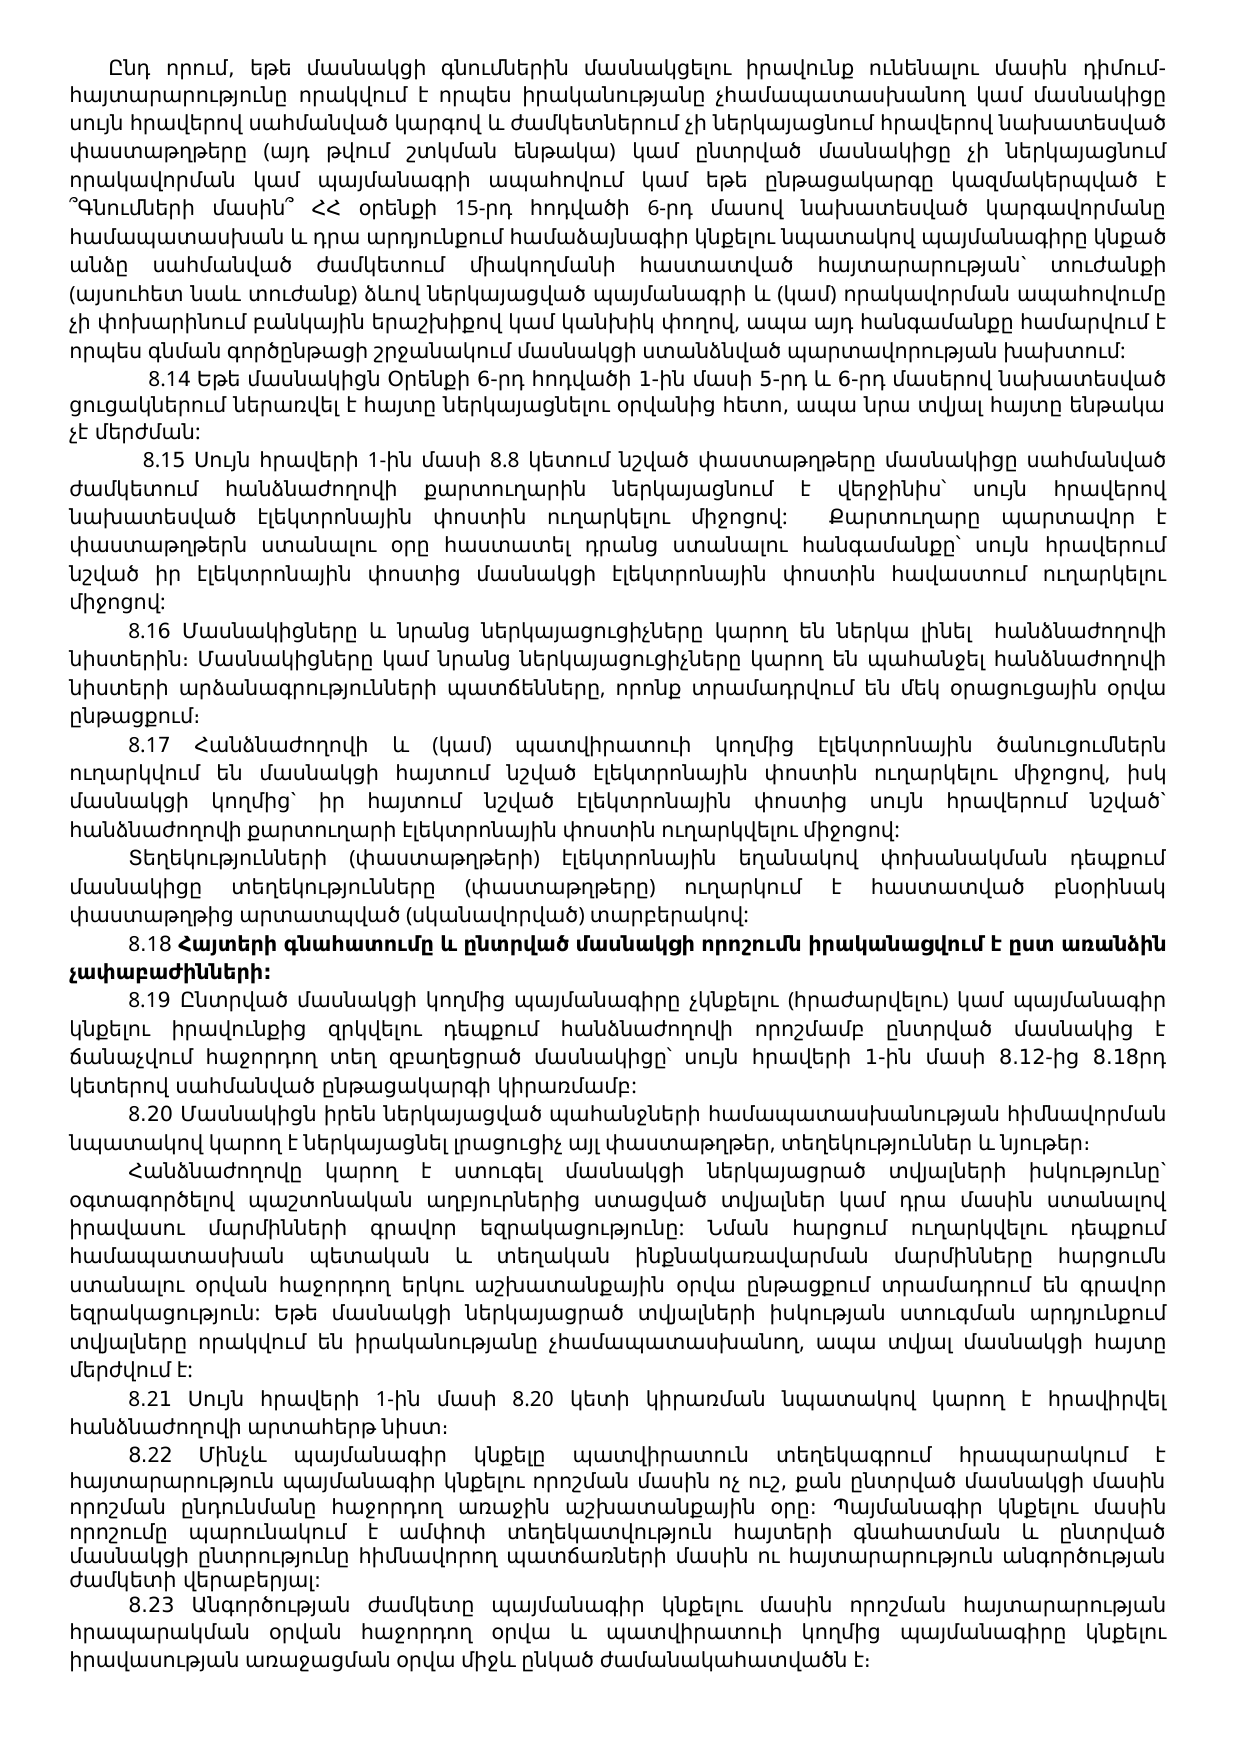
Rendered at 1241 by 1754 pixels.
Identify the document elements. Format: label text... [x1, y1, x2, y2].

text 8.18 Հայտերի գնահատումը և ընտրված մասնակցի որոշումն իրականացվում է ըստ առանձին չափաբաժինների: [69, 929, 1167, 986]
text 8.15 Սույն հրավերի 1-ին մասի 8.8 կետում նշված փաստաթղթերը մասնակիցը սահմանված ժամկետում հանձնաժողովի քարտուղարին ներկայացնում է վերջինիս՝ սույն հրավերով նախատեսված էլեկտրոնային փոստին ուղարկելու միջոցով: Քարտուղարը պարտավոր է փաստաթղթերն ստանալու օրը հաստատել դրանց ստանալու հանգամանքը՝ սույն հրավերում նշված իր էլեկտրոնային փոստից մասնակցի էլեկտրոնային փոստին հավաստում ուղարկելու միջոցով: [69, 445, 1167, 616]
text 8.17 Հանձնաժողովի և (կամ) պատվիրատուի կողմից էլեկտրոնային ծանուցումներն ուղարկվում են մասնակցի հայտում նշված էլեկտրոնային փոստին ուղարկելու միջոցով, իսկ մասնակցի կողմից` իր հայտում նշված էլեկտրոնային փոստից սույն հրավերում նշված` հանձնաժողովի քարտուղարի էլեկտրոնային փոստին ուղարկվելու միջոցով: [69, 730, 1167, 843]
text 8.14 Եթե մասնակիցն Օրենքի 6-րդ հոդվածի 1-ին մասի 5-րդ և 6-րդ մասերով նախատեսված ցուցակներում ներառվել է հայտը ներկայացնելու օրվանից հետո, ապա նրա տվյալ հայտը ենթակա չէ մերժման: [69, 364, 1167, 445]
text 8.20 Մասնակիցն իրեն ներկայացված պահանջների համապատասխանության հիմնավորման նպատակով կարող է ներկայացնել լրացուցիչ այլ փաստաթղթեր, տեղեկություններ և նյութեր։ [69, 1099, 1167, 1156]
text 8.23 Անգործության ժամկետը պայմանագիր կնքելու մասին որոշման հայտարարության հրապարակման օրվան հաջորդող օրվա և պատվիրատուի կողմից պայմանագիրը կնքելու իրավասության առաջացման օրվա միջև ընկած ժամանակահատվածն է։ [69, 1593, 1167, 1674]
text Ընդ որում, եթե մասնակցի գնումներին մասնակցելու իրավունք ունենալու մասին դիմում-հայտարարությունը որակվում է որպես իրականությանը չհամապատասխանող կամ մասնակիցը սույն հրավերով սահմանված կարգով և ժամկետներում չի ներկայացնում հրավերով նախատեսված փաստաթղթերը (այդ թվում շտկման ենթակա) կամ ընտրված մասնակիցը չի ներկայացնում որակավորման կամ պայմանագրի ապահովում կամ եթե ընթացակարգը կազմակերպված է ՞Գնումների մասին՞ ՀՀ օրենքի 15-րդ հոդվածի 6-րդ մասով նախատեսված կարգավորմանը համապատասխան և դրա արդյունքում համաձայնագիր կնքելու նպատակով պայմանագիրը կնքած անձը սահմանված ժամկետում միակողմանի հաստատված հայտարարության` տուժանքի (այսուհետ նաև տուժանք) ձևով ներկայացված պայմանագրի և (կամ) որակավորման ապահովումը չի փոխարինում բանկային երաշխիքով կամ կանխիկ փողով, ապա այդ հանգամանքը համարվում է որպես գնման գործընթացի շրջանակում մասնակցի ստանձնված պարտավորության խախտում: [69, 56, 1167, 364]
text Հանձնաժողովը կարող է ստուգել մասնակցի ներկայացրած տվյալների իսկությունը` օգտագործելով պաշտոնական աղբյուրներից ստացված տվյալներ կամ դրա մասին ստանալով իրավասու մարմինների գրավոր եզրակացությունը: Նման հարցում ուղարկվելու դեպքում համապատասխան պետական և տեղական ինքնակառավարման մարմինները հարցումն ստանալու օրվան հաջորդող երկու աշխատանքային օրվա ընթացքում տրամադրում են գրավոր եզրակացություն: Եթե մասնակցի ներկայացրած տվյալների իսկության ստուգման արդյունքում տվյալները որակվում են իրականությանը չհամապատասխանող, ապա տվյալ մասնակցի հայտը մերժվում է: [69, 1156, 1167, 1384]
text Տեղեկությունների (փաստաթղթերի) էլեկտրոնային եղանակով փոխանակման դեպքում մասնակիցը տեղեկությունները (փաստաթղթերը) ուղարկում է հաստատված բնօրինակ փաստաթղթից արտատպված (սկանավորված) տարբերակով: [69, 843, 1167, 929]
text 8.16 Մասնակիցները և նրանց ներկայացուցիչները կարող են ներկա լինել հանձնաժողովի նիստերին։ Մասնակիցները կամ նրանց ներկայացուցիչները կարող են պահանջել հանձնաժողովի նիստերի արձանագրությունների պատճենները, որոնք տրամադրվում են մեկ օրացուցային օրվա ընթացքում։ [69, 616, 1167, 730]
text 8.22 Մինչև պայմանագիր կնքելը պատվիրատուն տեղեկագրում հրապարակում է հայտարարություն պայմանագիր կնքելու որոշման մասին ոչ ուշ, քան ընտրված մասնակցի մասին որոշման ընդունմանը հաջորդող առաջին աշխատանքային օրը: Պայմանագիր կնքելու մասին որոշումը պարունակում է ամփոփ տեղեկատվություն հայտերի գնահատման և ընտրված մասնակցի ընտրությունը հիմնավորող պատճառների մասին ու հայտարարություն անգործության ժամկետի վերաբերյալ: [69, 1441, 1167, 1593]
text 8.21 Սույն հրավերի 1-ին մասի 8.20 կետի կիրառման նպատակով կարող է հրավիրվել հանձնաժողովի արտահերթ նիստ։ [69, 1384, 1167, 1441]
text 8.19 Ընտրված մասնակցի կողմից պայմանագիրը չկնքելու (հրաժարվելու) կամ պայմանագիր կնքելու իրավունքից զրկվելու դեպքում հանձնաժողովի որոշմամբ ընտրված մասնակից է ճանաչվում հաջորդող տեղ զբաղեցրած մասնակիցը՝ սույն հրավերի 1-ին մասի 8.12-ից 8.18րդ կետերով սահմանված ընթացակարգի կիրառմամբ: [69, 986, 1167, 1099]
